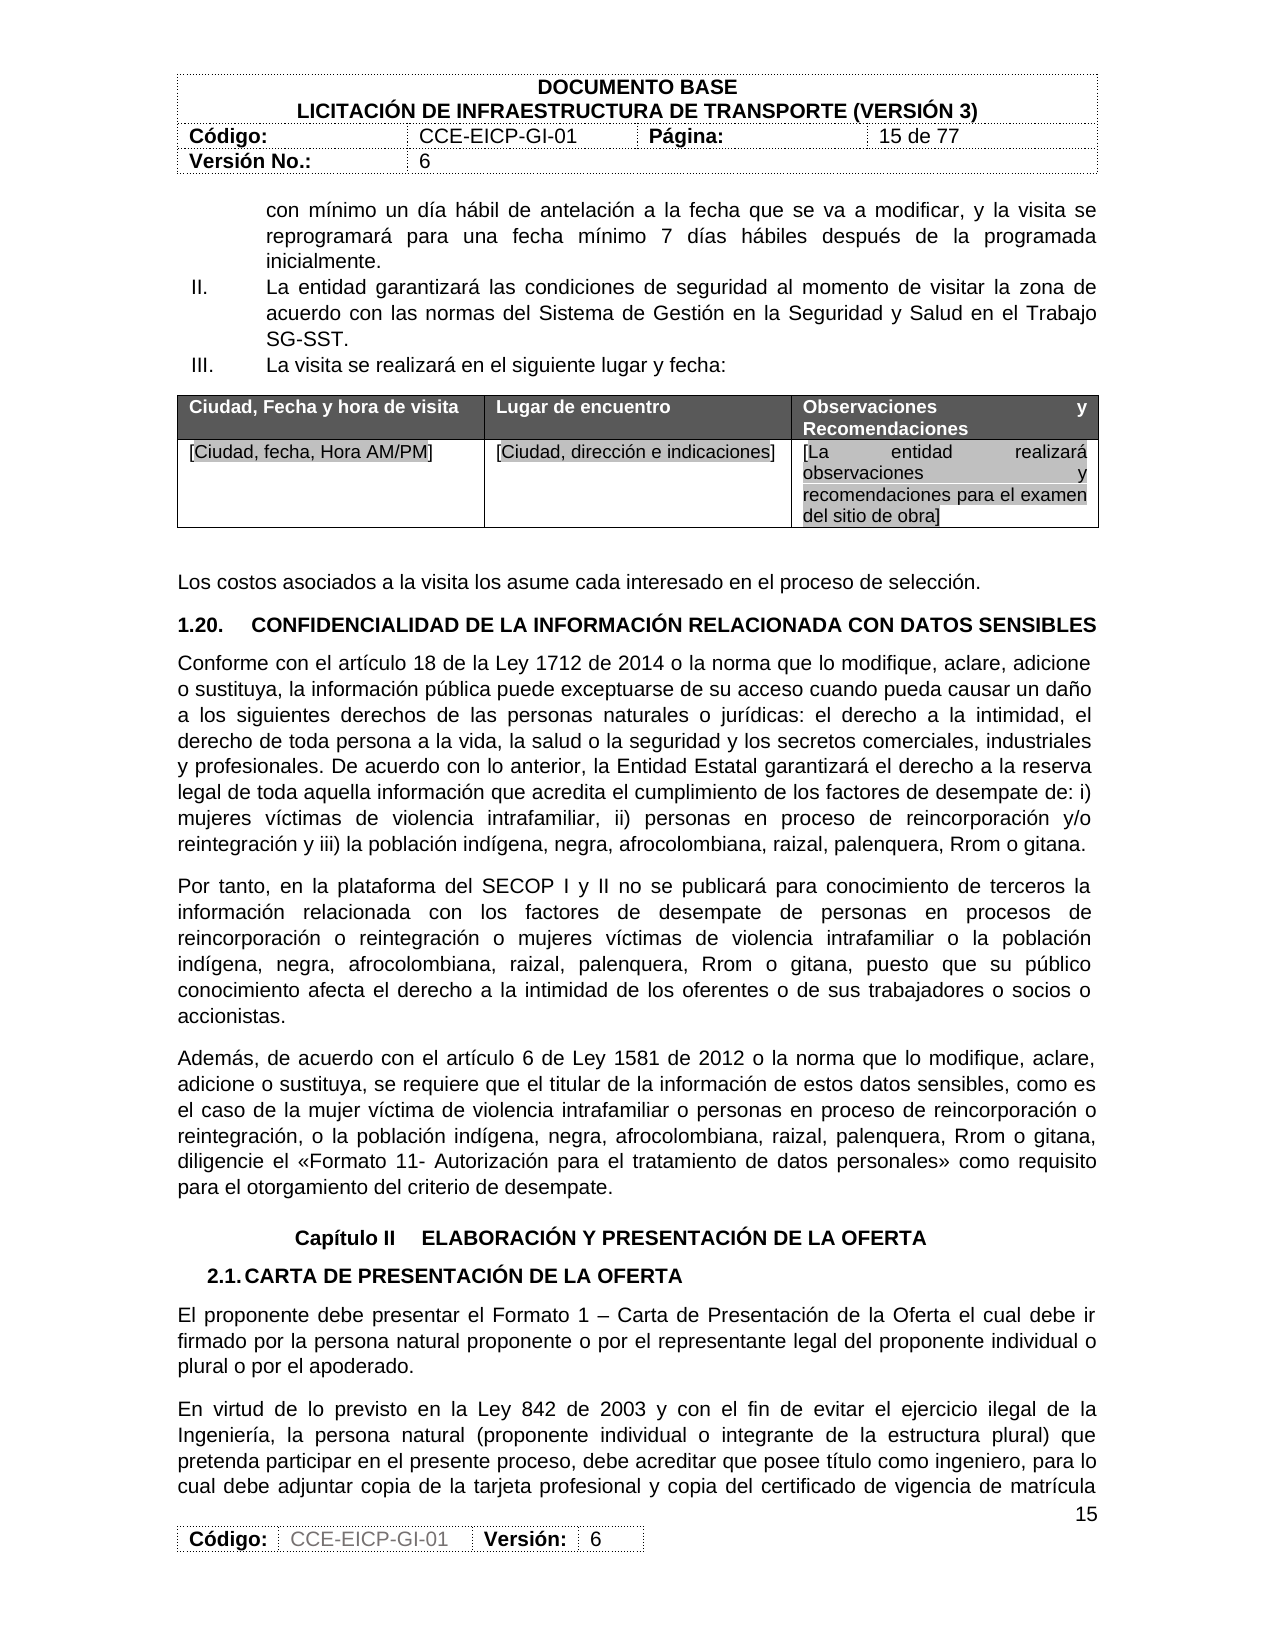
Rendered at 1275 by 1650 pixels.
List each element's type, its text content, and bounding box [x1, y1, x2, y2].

table_header Lugar de encuentro [485, 396, 791, 439]
text Conforme con el artículo 18 de la Ley 1712 de 2014 o la norma que lo modifique, aclare, adicione o sustituya, la información pública puede exceptuarse de su acceso cuando pueda causar un daño a los siguientes derechos de las personas naturales o jurídicas: el derecho a la intimidad, el derecho de toda persona a la vida, la salud o la seguridad y los secretos comerciales, industriales y profesionales. De acuerdo con lo anterior, la Entidad Estatal garantizará el derecho a la reserva legal de toda aquella información que acredita el cumplimiento de los factores de desempate de: i) mujeres víctimas de violencia intrafamiliar, ii) personas en proceso de reincorporación y/o reintegración y iii) la población indígena, negra, afrocolombiana, raizal, palenquera, Rrom o gitana. [177, 651, 1093, 856]
text Por tanto, en la plataforma del SECOP I y II no se publicará para conocimiento de terceros la información relacionada con los factores de desempate de personas en procesos de reincorporación o reintegración o mujeres víctimas de violencia intrafamiliar o la población indígena, negra, afrocolombiana, raizal, palenquera, Rrom o gitana, puesto que su público conocimiento afecta el derecho a la intimidad de los oferentes o de sus trabajadores o socios o accionistas. [177, 874, 1093, 1027]
text Los costos asociados a la visita los asume cada interesado en el proceso de selección. [177, 570, 1098, 594]
subtitle ELABORACIÓN Y PRESENTACIÓN DE LA OFERTA [177, 1226, 1098, 1250]
list La visita se realizará en el siguiente lugar y fecha: [191, 353, 1098, 377]
table_cell [La entidad realizará observaciones y recomendaciones para el examen del sitio de obra] [792, 440, 1098, 527]
table_cell [Ciudad, dirección e indicaciones] [485, 440, 791, 527]
table_header Ciudad, Fecha y hora de visita [178, 396, 484, 439]
subtitle CONFIDENCIALIDAD DE LA INFORMACIÓN RELACIONADA CON DATOS SENSIBLES [177, 613, 1098, 637]
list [191, 198, 1098, 273]
list La entidad garantizará las condiciones de seguridad al momento de visitar la zona de acuerdo con las normas del Sistema de Gestión en la Seguridad y Salud en el Trabajo SG-SST. [191, 275, 1098, 351]
text El proponente debe presentar el Formato 1 – Carta de Presentación de la Oferta el cual debe ir firmado por la persona natural proponente o por el representante legal del proponente individual o plural o por el apoderado. [177, 1303, 1098, 1378]
table_cell [Ciudad, fecha, Hora AM/PM] [178, 440, 484, 527]
text Además, de acuerdo con el artículo 6 de Ley 1581 de 2012 o la norma que lo modifique, aclare, adicione o sustituya, se requiere que el titular de la información de estos datos sensibles, como es el caso de la mujer víctima de violencia intrafamiliar o personas en proceso de reincorporación o reintegración, o la población indígena, negra, afrocolombiana, raizal, palenquera, Rrom o gitana, diligencie el «Formato 11- Autorización para el tratamiento de datos personales» como requisito para el otorgamiento del criterio de desempate. [177, 1046, 1098, 1199]
table_header Observaciones y Recomendaciones [792, 396, 1098, 439]
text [177, 1397, 1098, 1498]
subtitle CARTA DE PRESENTACIÓN DE LA OFERTA [207, 1264, 1098, 1288]
